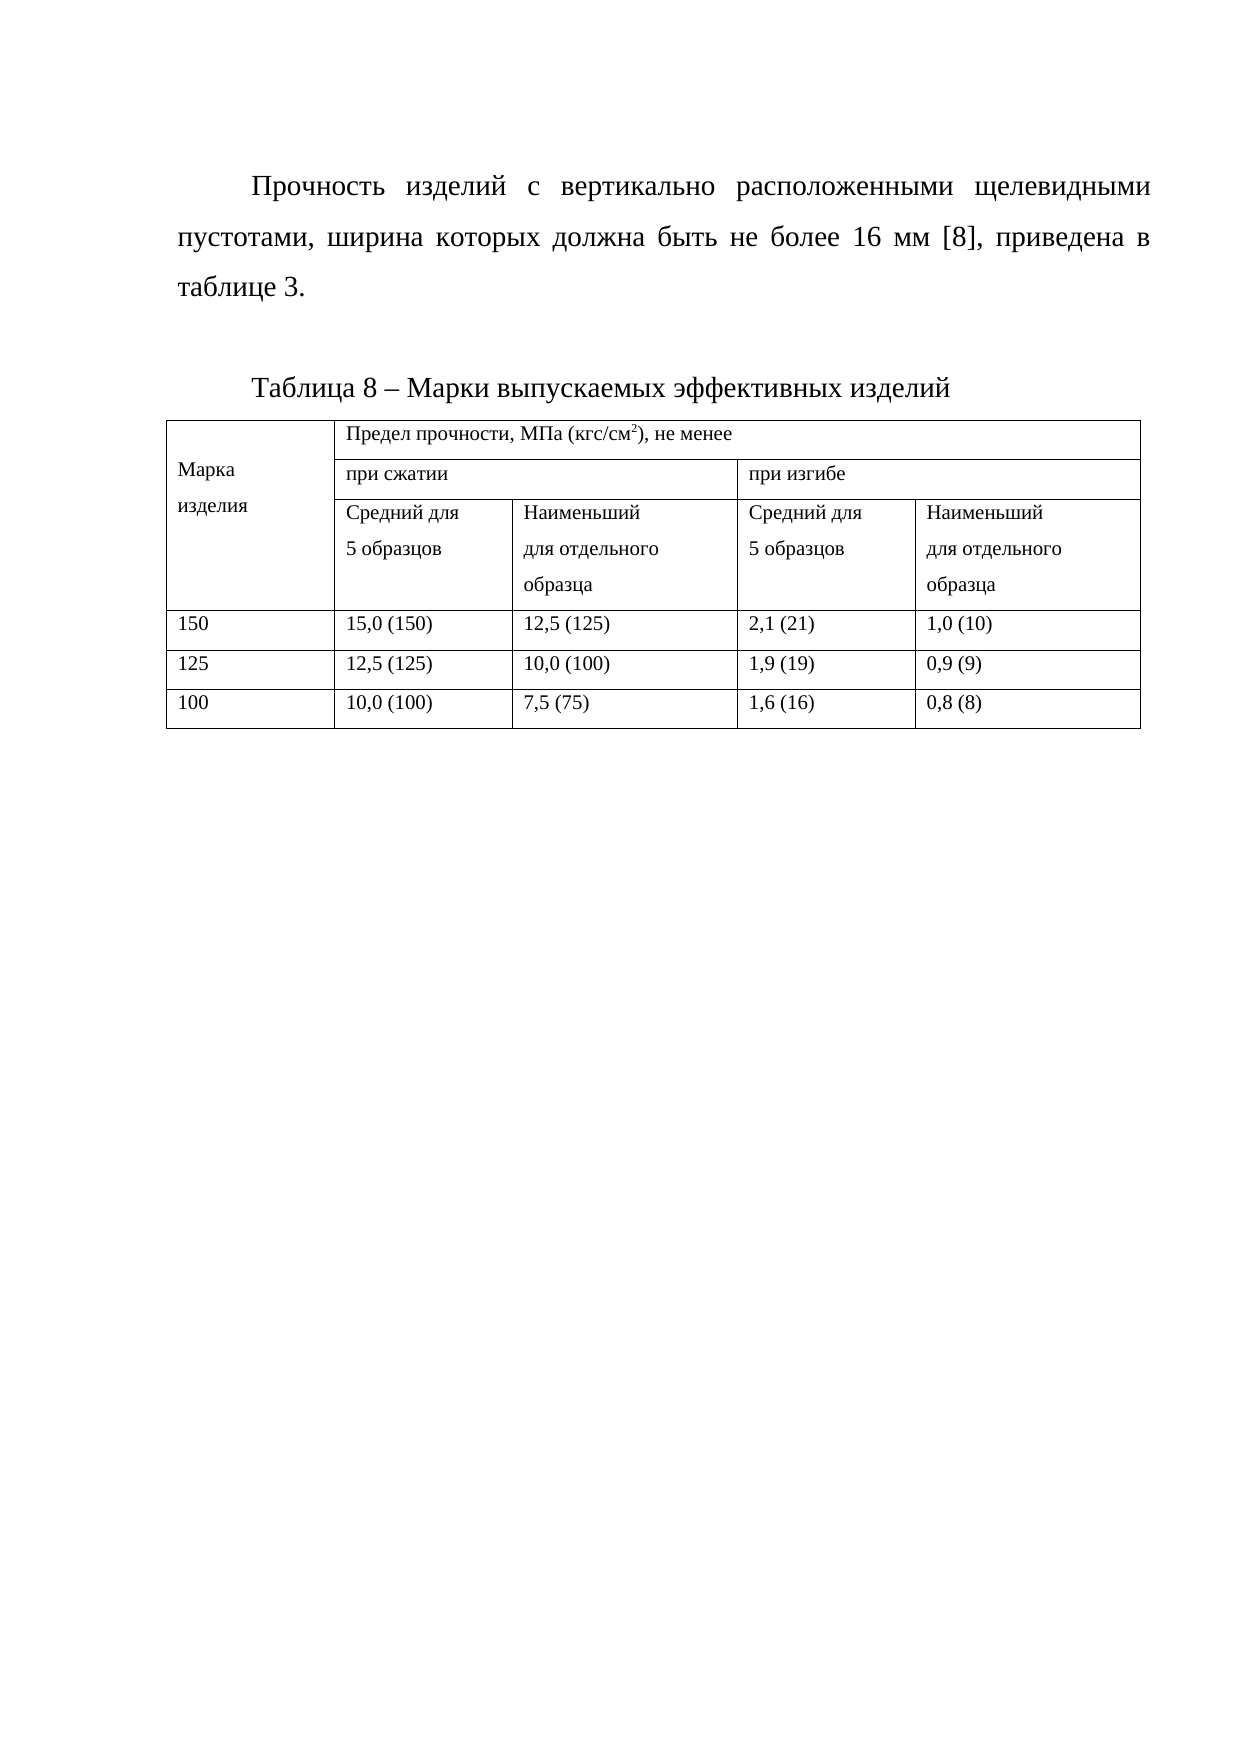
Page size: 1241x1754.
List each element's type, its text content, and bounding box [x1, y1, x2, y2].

table_cell Наименьший для отдельного образца [513, 500, 737, 610]
table_cell 1,0 (10) [916, 611, 1140, 649]
table_cell 15,0 (150) [335, 611, 512, 649]
table_cell Наименьший для отдельного образца [916, 500, 1140, 610]
text Таблица 8 – Марки выпускаемых эффективных изделий [177, 370, 1152, 403]
table_header Марка изделия [167, 421, 334, 610]
table_cell при сжатии [335, 460, 737, 499]
table_header Предел прочности, МПа (кгс/см2), не менее [335, 421, 1140, 459]
table_cell 125 [167, 651, 334, 689]
table_cell 1,6 (16) [738, 690, 915, 728]
table_cell 100 [167, 690, 334, 728]
table_cell Средний для 5 образцов [738, 500, 915, 610]
table_cell 0,9 (9) [916, 651, 1140, 689]
table_cell 7,5 (75) [513, 690, 737, 728]
table_cell 12,5 (125) [513, 611, 737, 649]
table_cell 2,1 (21) [738, 611, 915, 649]
table_cell 0,8 (8) [916, 690, 1140, 728]
table_cell 10,0 (100) [513, 651, 737, 689]
table_cell Средний для 5 образцов [335, 500, 512, 610]
text Прочность изделий с вертикально расположенными щелевидными пустотами, ширина которых должна быть не более 16 мм [8], приведена в таблице 3. [177, 168, 1152, 303]
table_cell при изгибе [738, 460, 1140, 499]
table_cell 150 [167, 611, 334, 649]
table_cell 10,0 (100) [335, 690, 512, 728]
table_cell 12,5 (125) [335, 651, 512, 689]
table_cell 1,9 (19) [738, 651, 915, 689]
